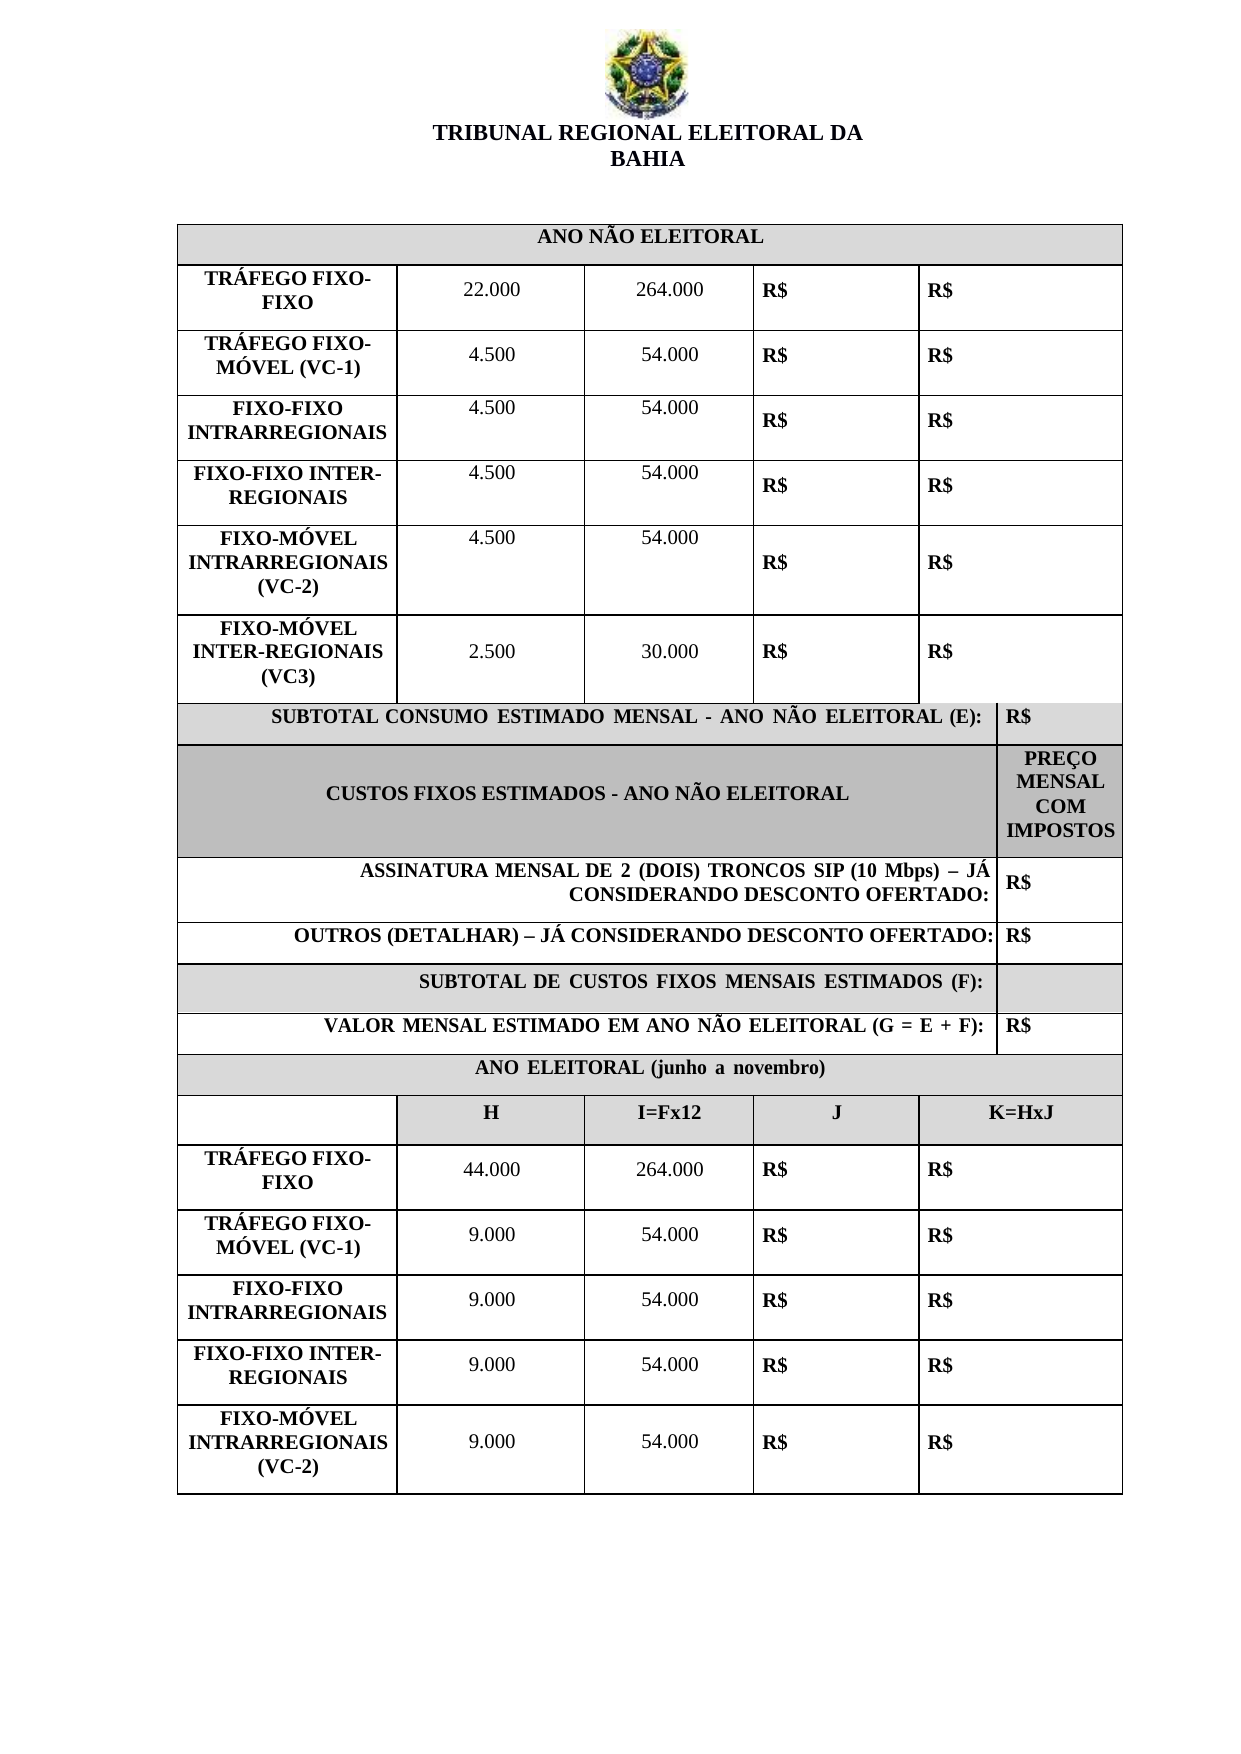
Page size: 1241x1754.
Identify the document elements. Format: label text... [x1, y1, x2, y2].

table_cell TRÁFEGO FIXO- FIXO [178, 1146, 396, 1209]
table_cell R$ [920, 396, 1122, 459]
table_cell FIXO-FIXO INTER- REGIONAIS [178, 461, 396, 525]
table_cell 22.000 [398, 266, 584, 329]
table_cell R$ [754, 1406, 918, 1493]
table_cell OUTROS (DETALHAR) – JÁ CONSIDERANDO DESCONTO OFERTADO: [178, 923, 996, 963]
table_cell 54.000 [585, 1276, 753, 1339]
table_cell R$ [998, 858, 1122, 922]
table_cell R$ [920, 526, 1122, 614]
table_cell R$ [754, 1276, 918, 1339]
table_cell 2.500 [398, 616, 584, 703]
table_cell FIXO-MÓVEL INTER-REGIONAIS (VC3) [178, 616, 396, 703]
table_cell SUBTOTAL DE CUSTOS FIXOS MENSAIS ESTIMADOS (F): [178, 965, 996, 1012]
table_cell FIXO-MÓVEL INTRARREGIONAIS (VC-2) [178, 526, 396, 614]
table_cell R$ [998, 923, 1122, 963]
table_cell R$ [920, 1276, 1122, 1339]
table_cell TRÁFEGO FIXO- MÓVEL (VC-1) [178, 1211, 396, 1274]
table_cell FIXO-FIXO INTRARREGIONAIS [178, 1276, 396, 1339]
table_cell R$ [920, 331, 1122, 394]
table_cell R$ [920, 1341, 1122, 1404]
table_cell 54.000 [585, 461, 753, 525]
table_cell CUSTOS FIXOS ESTIMADOS - ANO NÃO ELEITORAL [178, 746, 996, 857]
table_header ANO NÃO ELEITORAL [178, 225, 1122, 264]
table_cell J [754, 1096, 918, 1144]
table_cell SUBTOTAL CONSUMO ESTIMADO MENSAL - ANO NÃO ELEITORAL (E): [178, 704, 996, 744]
table_cell R$ [754, 1146, 918, 1209]
table_cell R$ [754, 266, 918, 329]
table_cell FIXO-FIXO INTRARREGIONAIS [178, 396, 396, 459]
table_cell R$ [920, 266, 1122, 329]
table_cell TRÁFEGO FIXO- MÓVEL (VC-1) [178, 331, 396, 394]
table_cell R$ [920, 1211, 1122, 1274]
table_cell K=HxJ [920, 1096, 1122, 1144]
table_cell H [398, 1096, 584, 1144]
table_cell I=Fx12 [585, 1096, 753, 1144]
table_cell ASSINATURA MENSAL DE 2 (DOIS) TRONCOS SIP (10 Mbps) – JÁ CONSIDERANDO DESCONTO OFERTADO: [178, 858, 996, 922]
table_cell R$ [998, 704, 1122, 744]
table_cell 9.000 [398, 1276, 584, 1339]
table_cell R$ [754, 1211, 918, 1274]
table_cell R$ [754, 1341, 918, 1404]
table_cell R$ [754, 461, 918, 525]
table_cell R$ [920, 1406, 1122, 1493]
table_cell 54.000 [585, 1406, 753, 1493]
table_cell 9.000 [398, 1211, 584, 1274]
table_cell 54.000 [585, 1211, 753, 1274]
table_cell FIXO-FIXO INTER- REGIONAIS [178, 1341, 396, 1404]
table_cell R$ [754, 526, 918, 614]
table_cell 54.000 [585, 526, 753, 614]
table_cell 54.000 [585, 331, 753, 394]
table_cell 30.000 [585, 616, 753, 703]
table_cell FIXO-MÓVEL INTRARREGIONAIS (VC-2) [178, 1406, 396, 1493]
table_cell 4.500 [398, 331, 584, 394]
table_cell PREÇO MENSAL COM IMPOSTOS [998, 746, 1122, 857]
table_cell 264.000 [585, 266, 753, 329]
table_cell 54.000 [585, 1341, 753, 1404]
table_cell R$ [920, 461, 1122, 525]
table_cell 54.000 [585, 396, 753, 459]
table_cell VALOR MENSAL ESTIMADO EM ANO NÃO ELEITORAL (G = E + F): [178, 1014, 996, 1053]
table_cell [998, 965, 1122, 1012]
table_cell R$ [754, 331, 918, 394]
picture [605, 29, 689, 120]
table_cell 4.500 [398, 396, 584, 459]
table_cell R$ [920, 616, 1122, 703]
table_cell 9.000 [398, 1341, 584, 1404]
table_cell 9.000 [398, 1406, 584, 1493]
table_cell ANO ELEITORAL (junho a novembro) [178, 1055, 1122, 1095]
table_cell R$ [998, 1014, 1122, 1053]
table_cell 4.500 [398, 526, 584, 614]
table_cell 44.000 [398, 1146, 584, 1209]
table_cell 4.500 [398, 461, 584, 525]
table_cell R$ [920, 1146, 1122, 1209]
table_cell 264.000 [585, 1146, 753, 1209]
table_cell [178, 1096, 396, 1144]
table_cell R$ [754, 396, 918, 459]
table_cell R$ [754, 616, 918, 703]
table_cell TRÁFEGO FIXO- FIXO [178, 266, 396, 329]
